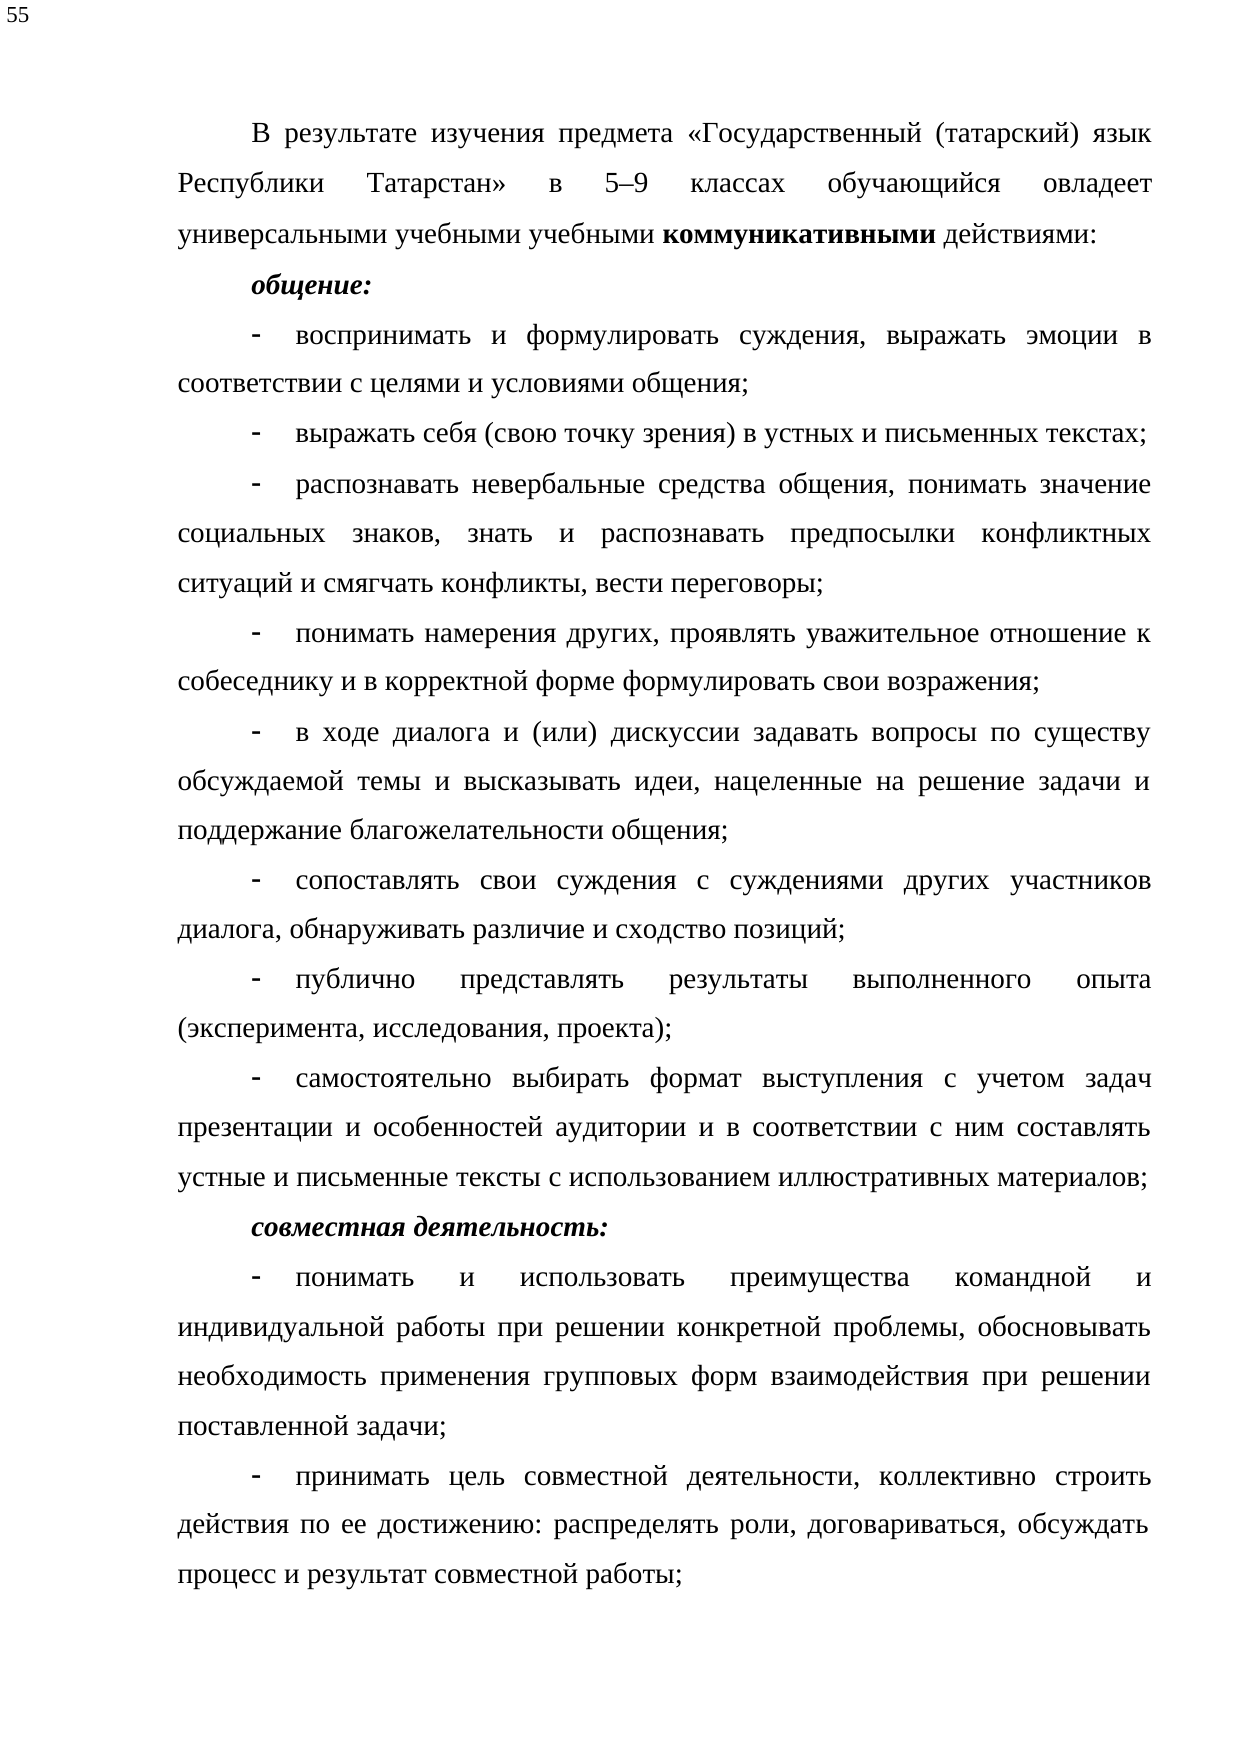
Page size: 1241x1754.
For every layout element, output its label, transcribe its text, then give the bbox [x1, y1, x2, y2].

list распознавать невербальные средства общения, понимать значение социальных знаков, знать и распознавать предпосылки конфликтных ситуаций и смягчать конфликты, вести переговоры; [177, 466, 1152, 598]
subtitle общение: [251, 267, 1163, 301]
list в ходе диалога и (или) дискуссии задавать вопросы по существу обсуждаемой темы и высказывать идеи, нацеленные на решение задачи и поддержание благожелательности общения; [177, 714, 1151, 846]
list сопоставлять свои суждения с суждениями других участников диалога, обнаруживать различие и сходство позиций; [177, 862, 1152, 944]
list самостоятельно выбирать формат выступления с учетом задач презентации и особенностей аудитории и в соответствии с ним составлять устные и письменные тексты с использованием иллюстративных материалов; [177, 1060, 1152, 1192]
list понимать и использовать преимущества командной и индивидуальной работы при решении конкретной проблемы, обосновывать необходимость применения групповых форм взаимодействия при решении поставленной задачи; [177, 1259, 1152, 1441]
list публично представлять результаты выполненного опыта (эксперимента, исследования, проекта); [177, 961, 1152, 1043]
subtitle совместная деятельность: [251, 1209, 1163, 1243]
text В результате изучения предмета «Государственный (татарский) язык Республики Татарстан» в 5–9 классах обучающийся овладеет универсальными учебными учебными коммуникативными действиями: [177, 115, 1152, 249]
list воспринимать и формулировать суждения, выражать эмоции в соответствии с целями и условиями общения; [177, 317, 1152, 399]
list принимать цель совместной деятельности, коллективно строить действия по ее достижению: распределять роли, договариваться, обсуждать [177, 1458, 1152, 1540]
list понимать намерения других, проявлять уважительное отношение к собеседнику и в корректной форме формулировать свои возражения; [177, 615, 1151, 697]
text процесс и результат совместной работы; [177, 1556, 1163, 1590]
list выражать себя (свою точку зрения) в устных и письменных текстах; [251, 416, 1163, 449]
